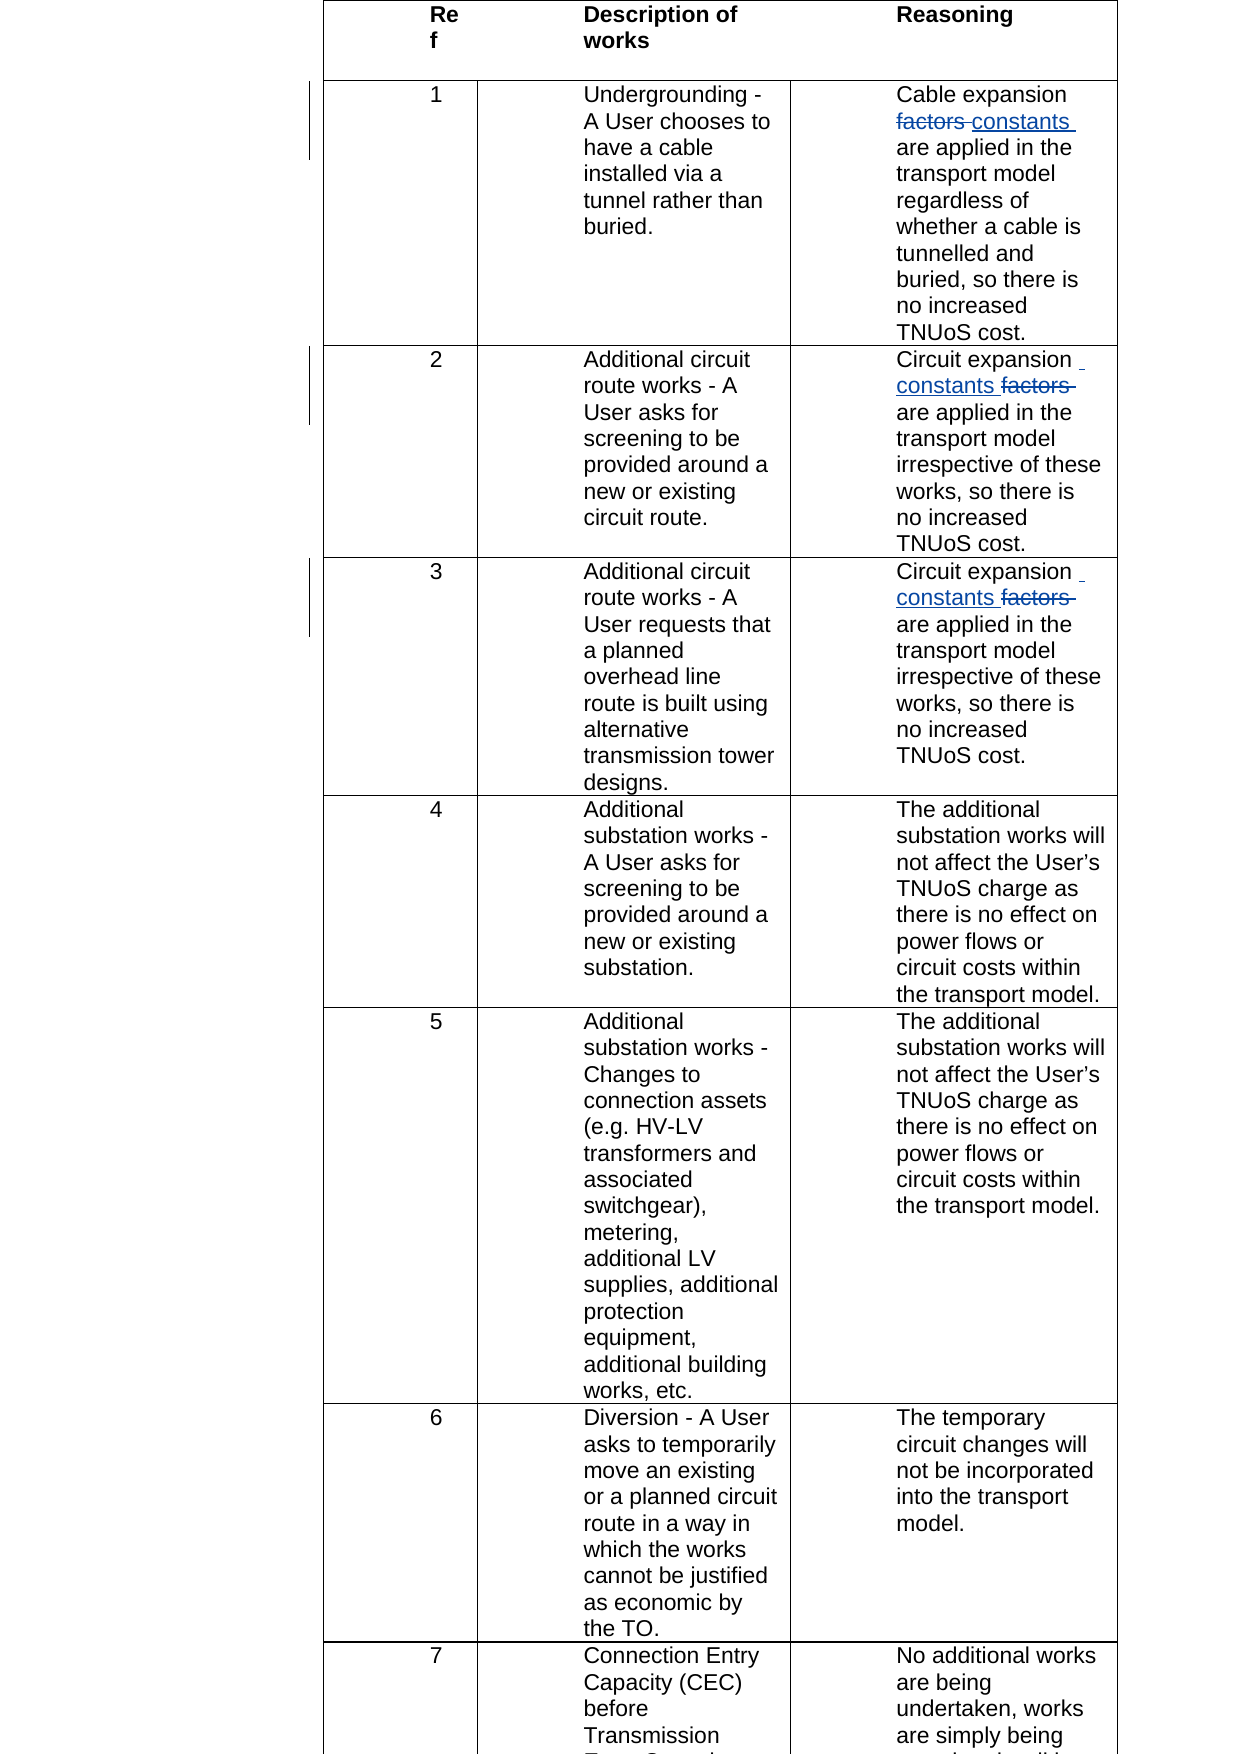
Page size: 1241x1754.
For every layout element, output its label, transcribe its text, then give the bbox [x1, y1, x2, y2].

table_cell 6 [324, 1404, 477, 1641]
table_cell Circuit expansion are applied in the transport model irrespective of these works, so there is no increased TNUoS cost. [791, 558, 1117, 795]
table_cell No additional works are being undertaken, works are simply being completed well in advance of the generator commissioning. The One-Off Charge reflects the depreciated value of the assets prior to commissioning (and any TNUoS being charged). [791, 1643, 1117, 1754]
table_header Ref [324, 1, 478, 80]
table_cell Additional circuit route works - A User asks for screening to be provided around a new or existing circuit route. [478, 346, 790, 557]
table_cell Additional circuit route works - A User requests that a planned overhead line route is built using alternative transmission tower designs. [478, 558, 790, 795]
table_cell 2 [324, 346, 477, 557]
table_cell Connection Entry Capacity (CEC) before Transmission Entry Capacity (TEC). A User asks for a connection in a year prior to the relating TEC; i.e. physical connection without capacity. [478, 1643, 790, 1754]
table_cell 1 [324, 81, 477, 345]
table_cell Undergrounding - A User chooses to have a cable installed via a tunnel rather than buried. [478, 81, 790, 345]
table_cell 4 [324, 796, 477, 1007]
table_header Description of works [478, 1, 791, 80]
table_cell The additional substation works will not affect the User’s TNUoS charge as there is no effect on power flows or circuit costs within the transport model. [791, 796, 1117, 1007]
table_cell The additional substation works will not affect the User’s TNUoS charge as there is no effect on power flows or circuit costs within the transport model. [791, 1008, 1117, 1403]
table_cell Diversion - A User asks to temporarily move an existing or a planned circuit route in a way in which the works cannot be justified as economic by the TO. [478, 1404, 790, 1641]
table_cell Additional substation works - A User asks for screening to be provided around a new or existing substation. [478, 796, 790, 1007]
table_cell Circuit expansion are applied in the transport model irrespective of these works, so there is no increased TNUoS cost. [791, 346, 1117, 557]
table_cell Additional substation works - Changes to connection assets (e.g. HV-LV transformers and associated switchgear), metering, additional LV supplies, additional protection equipment, additional building works, etc. [478, 1008, 790, 1403]
table_header Reasoning [791, 1, 1117, 80]
table_cell 7 [324, 1643, 477, 1754]
table_cell 3 [324, 558, 477, 795]
table_cell Cable expansion are applied in the transport model regardless of whether a cable is tunnelled and buried, so there is no increased TNUoS cost. [791, 81, 1117, 345]
table_cell The temporary circuit changes will not be incorporated into the transport model. [791, 1404, 1117, 1641]
table_cell 5 [324, 1008, 477, 1403]
